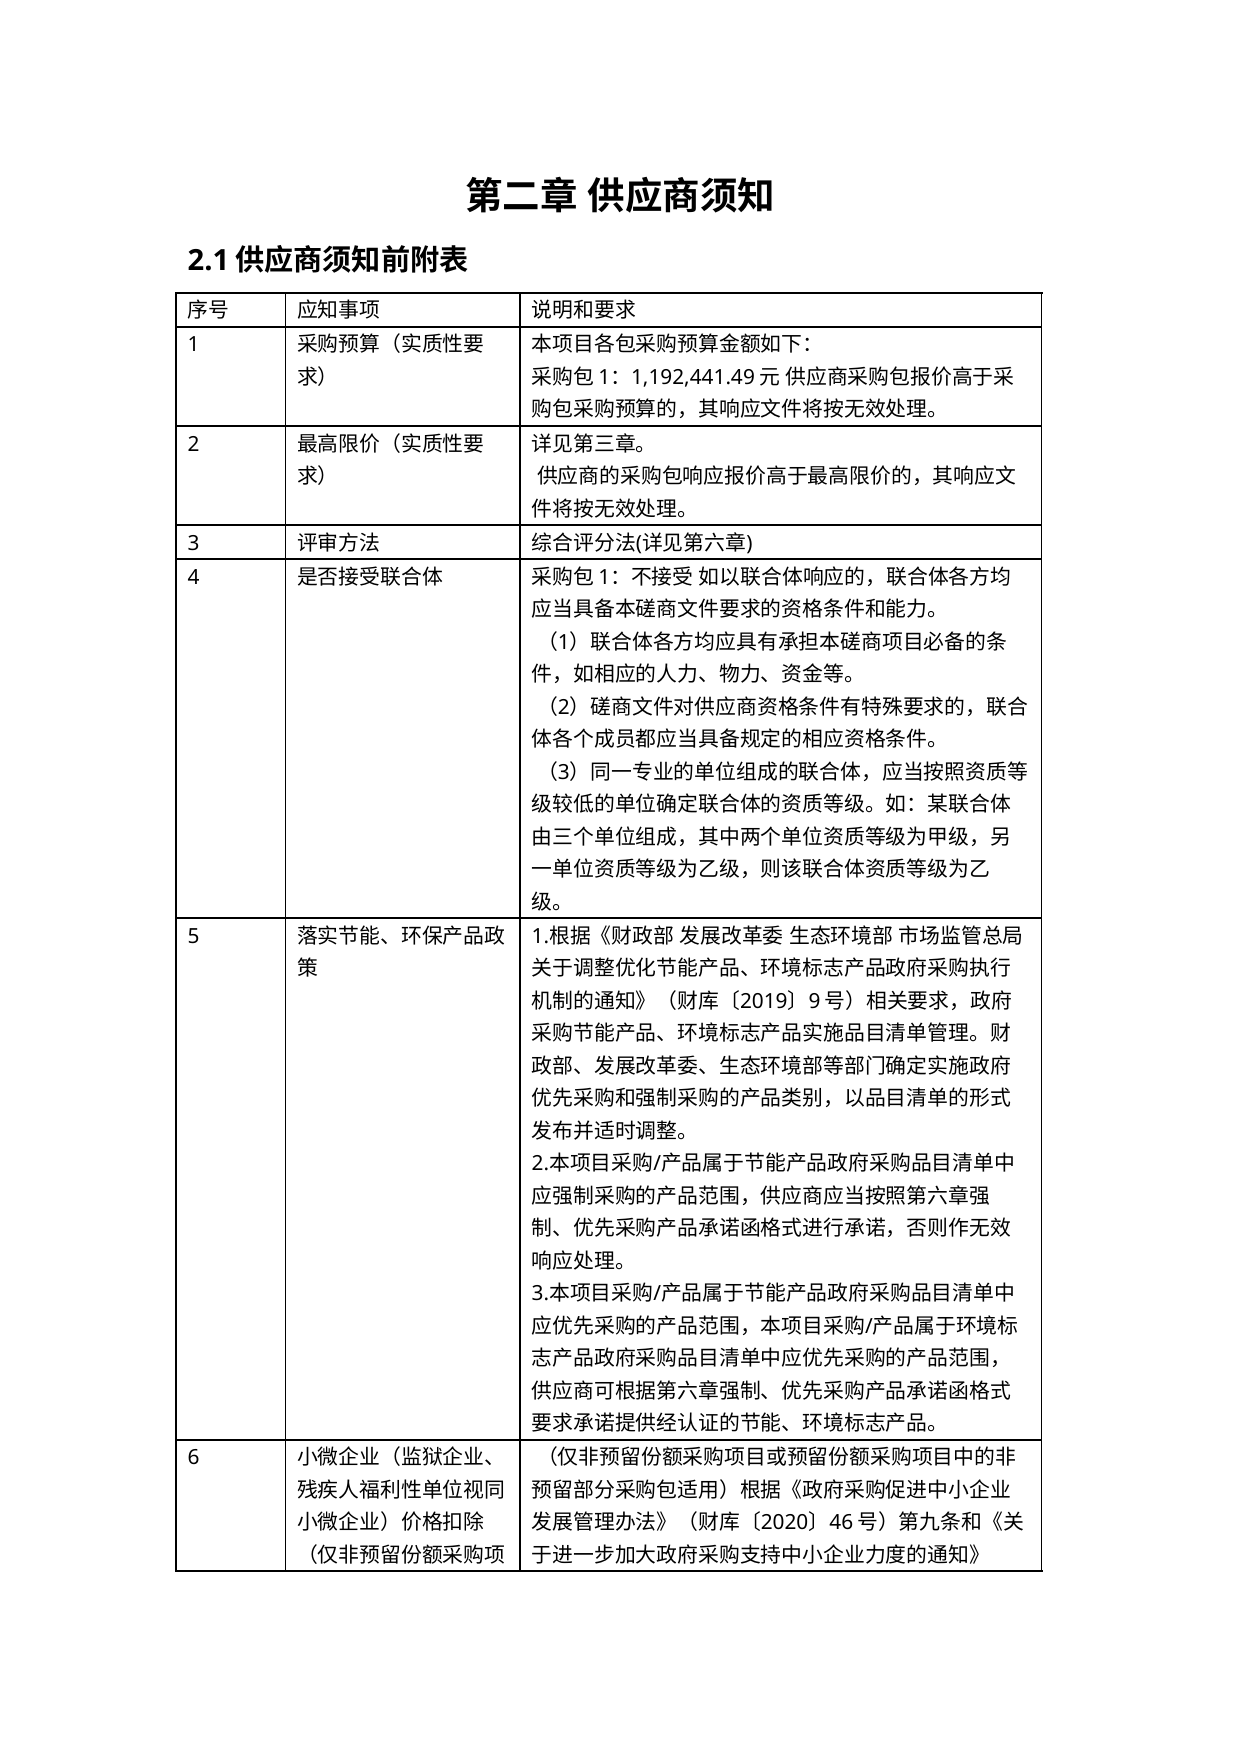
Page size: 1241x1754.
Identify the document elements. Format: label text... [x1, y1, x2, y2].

table_cell 详见第三章。 供应商的采购包响应报价高于最高限价的，其响应文件将按无效处理。 [521, 427, 1041, 524]
table_header 应知事项 [286, 294, 519, 326]
table_cell 采购预算（实质性要求） [286, 328, 519, 425]
table_cell 2 [177, 427, 285, 524]
table_cell 1 [177, 328, 285, 425]
table_cell 1.根据《财政部 发展改革委 生态环境部 市场监管总局关于调整优化节能产品、环境标志产品政府采购执行机制的通知》（财库〔2019〕9号）相关要求，政府采购节能产品、环境标志产品实施品目清单管理。财政部、发展改革委、生态环境部等部门确定实施政府优先采购和强制采购的产品类别，以品目清单的形式发布并适时调整。 2.本项目采购/产品属于节能产品政府采购品目清单中应强制采购的产品范围，供应商应当按照第六章强制、优先采购产品承诺函格式进行承诺，否则作无效响应处理。 3.本项目采购/产品属于节能产品政府采购品目清单中应优先采购的产品范围，本项目采购/产品属于环境标志产品政府采购品目清单中应优先采购的产品范围，供应商可根据第六章强制、优先采购产品承诺函格式要求承诺提供经认证的节能、环境标志产品。 [521, 919, 1041, 1439]
table_cell 3 [177, 526, 285, 558]
table_cell 最高限价（实质性要求） [286, 427, 519, 524]
table_cell 评审方法 [286, 526, 519, 558]
table_cell 5 [177, 919, 285, 1439]
table_header 说明和要求 [521, 294, 1041, 326]
text 2.1供应商须知前附表 [187, 227, 1053, 292]
text 第二章 供应商须知 [187, 162, 1053, 227]
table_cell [286, 1441, 519, 1570]
table_cell 综合评分法(详见第六章) [521, 526, 1041, 558]
table_cell 是否接受联合体 [286, 560, 519, 917]
table_cell 6 [177, 1441, 285, 1570]
table_cell 落实节能、环保产品政策 [286, 919, 519, 1439]
table_cell 本项目各包采购预算金额如下： 采购包1：1,192,441.49元 供应商采购包报价高于采购包采购预算的，其响应文件将按无效处理。 [521, 328, 1041, 425]
table_cell 采购包1：不接受 如以联合体响应的，联合体各方均应当具备本磋商文件要求的资格条件和能力。 （1）联合体各方均应具有承担本磋商项目必备的条件，如相应的人力、物力、资金等。 （2）磋商文件对供应商资格条件有特殊要求的，联合体各个成员都应当具备规定的相应资格条件。 （3）同一专业的单位组成的联合体，应当按照资质等级较低的单位确定联合体的资质等级。如：某联合体由三个单位组成，其中两个单位资质等级为甲级，另一单位资质等级为乙级，则该联合体资质等级为乙级。 [521, 560, 1041, 917]
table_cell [521, 1441, 1041, 1570]
table_cell 4 [177, 560, 285, 917]
table_header 序号 [177, 294, 285, 326]
